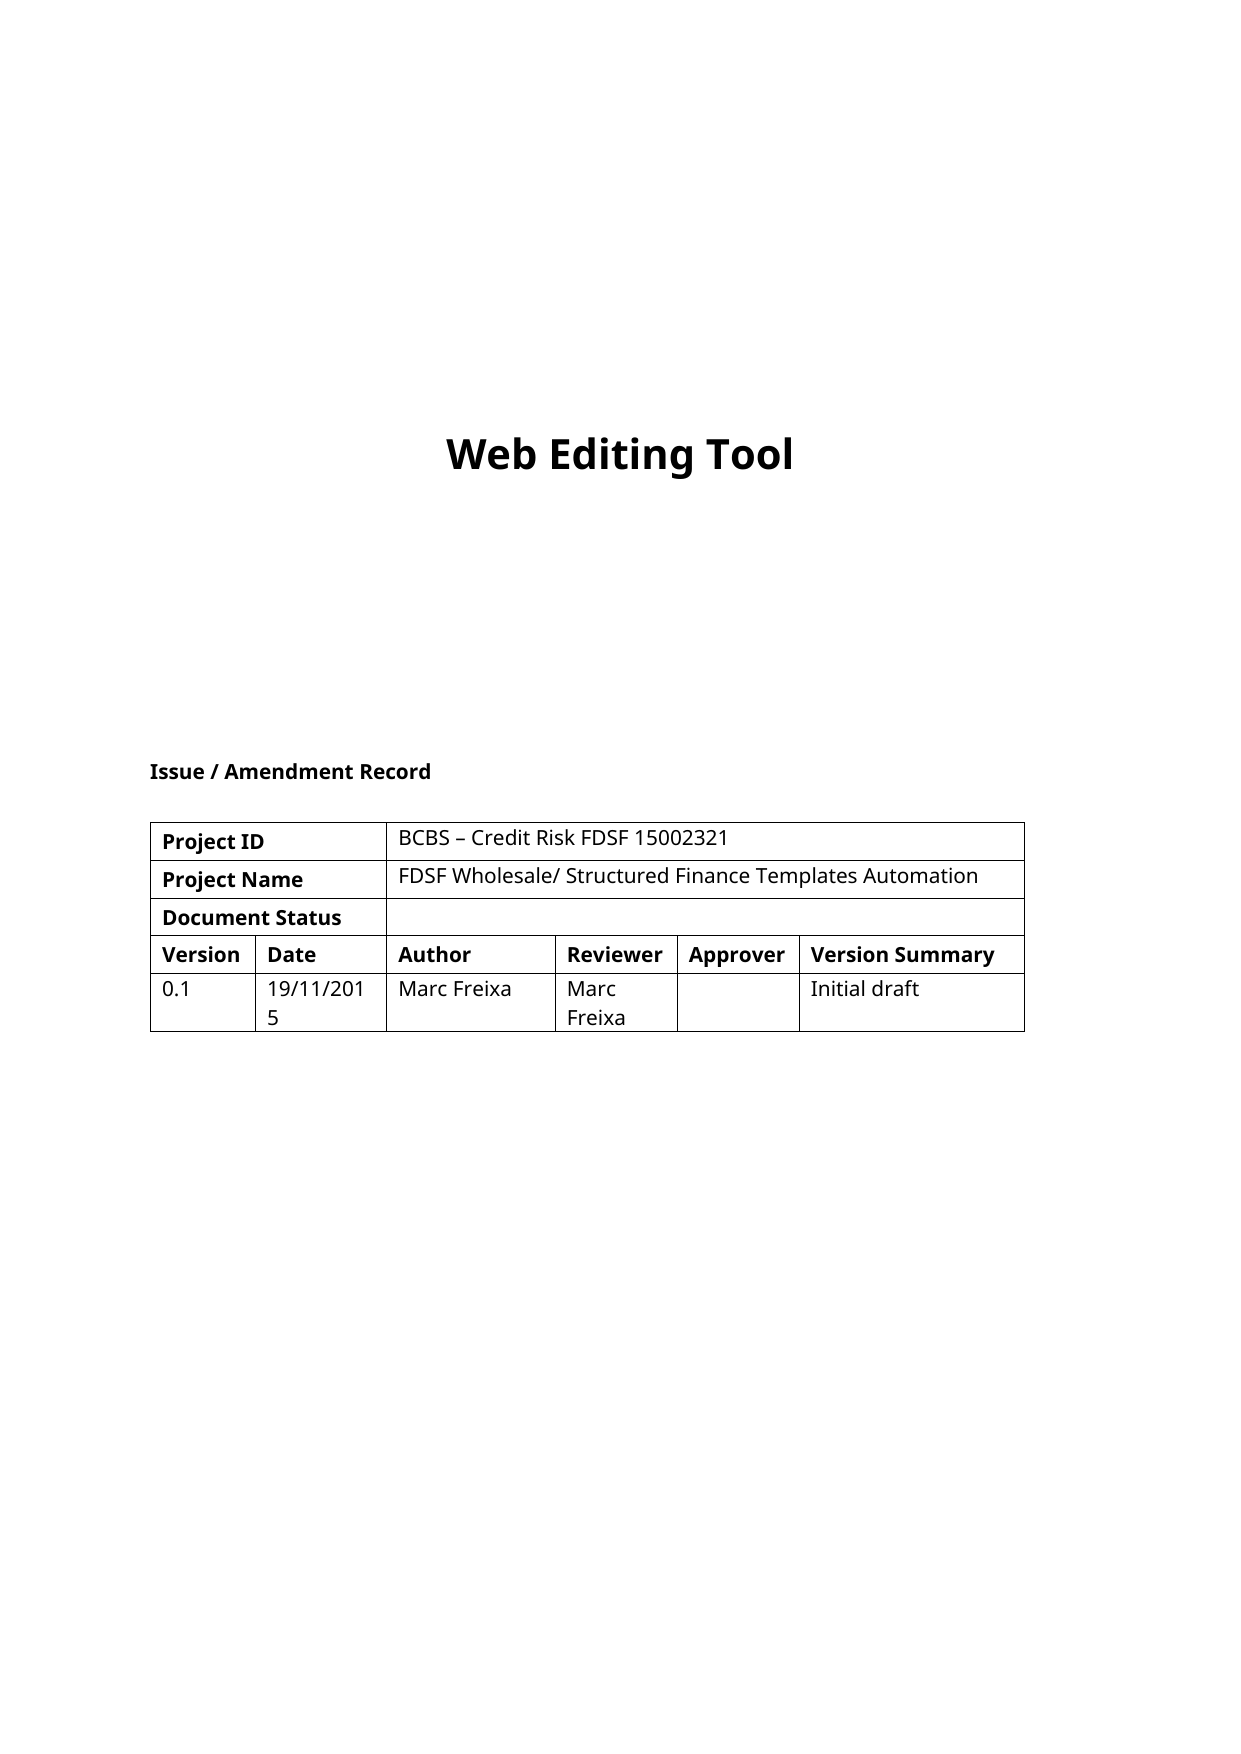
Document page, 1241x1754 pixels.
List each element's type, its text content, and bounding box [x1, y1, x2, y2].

table_cell Version [151, 936, 255, 973]
table_header BCBS – Credit Risk FDSF 15002321 [387, 823, 1024, 860]
table_cell Author [387, 936, 555, 973]
table_cell Approver [678, 936, 799, 973]
table_cell FDSF Wholesale/ Structured Finance Templates Automation [387, 861, 1024, 898]
table_cell [387, 899, 1024, 935]
table_cell Marc Freixa [556, 974, 677, 1031]
table_cell Initial draft [800, 974, 1024, 1031]
text Web Editing Tool [150, 425, 1090, 482]
table_cell Reviewer [556, 936, 677, 973]
table_cell Project Name [151, 861, 386, 898]
table_cell 0.1 [151, 974, 255, 1031]
table_cell Date [256, 936, 386, 973]
table_cell Document Status [151, 899, 386, 935]
text Issue / Amendment Record [150, 757, 1090, 785]
table_cell Version Summary [800, 936, 1024, 973]
table_header Project ID [151, 823, 386, 860]
table_cell Marc Freixa [387, 974, 555, 1031]
table_cell 19/11/2015 [256, 974, 386, 1031]
table_cell [678, 974, 799, 1031]
